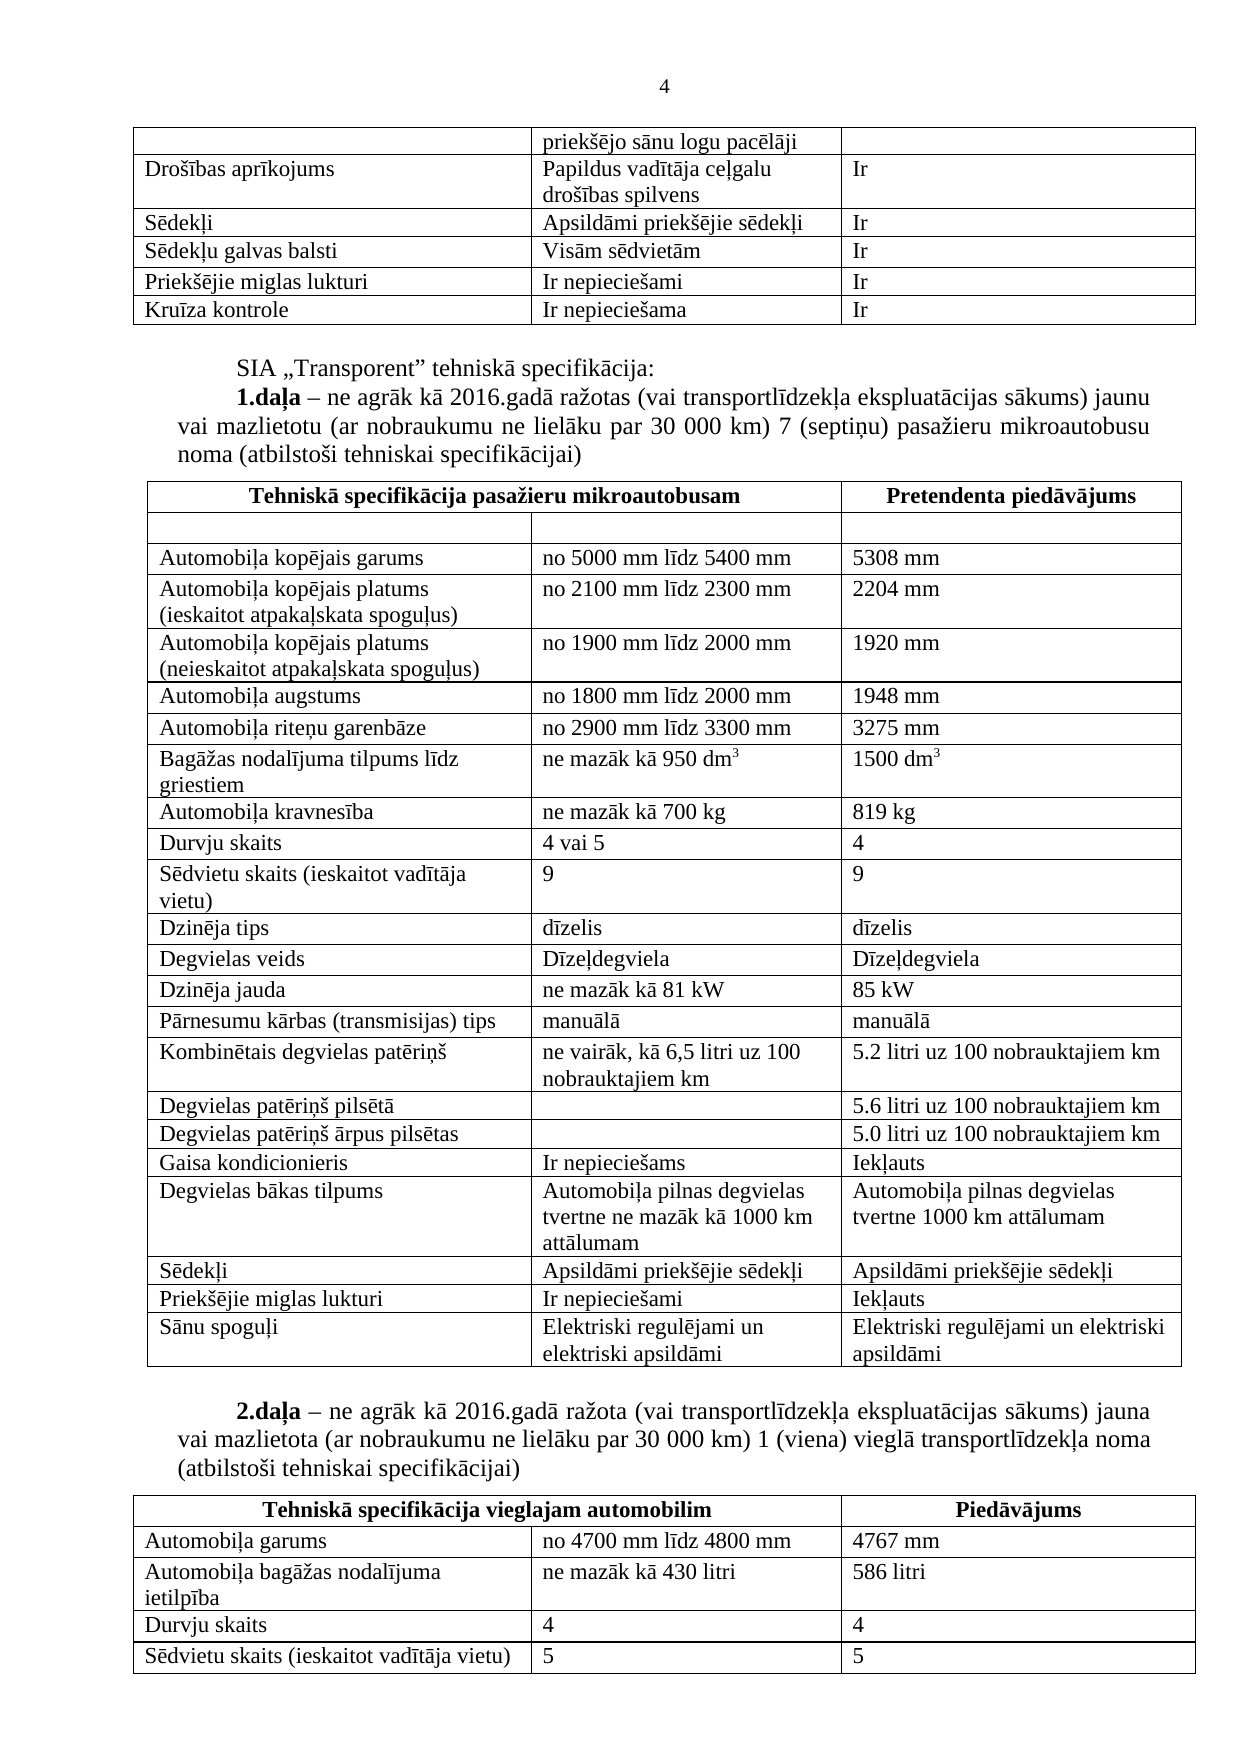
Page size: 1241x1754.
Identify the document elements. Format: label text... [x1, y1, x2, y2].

table_cell Bagāžas nodalījuma tilpums līdz griestiem [148, 745, 531, 797]
table_cell 5308 mm [842, 544, 1181, 574]
table_cell Ir [842, 237, 1195, 267]
table_cell Papildus vadītāja ceļgalu drošības spilvens [532, 155, 841, 208]
table_cell [532, 1120, 841, 1147]
table_cell Sēdekļi [134, 209, 531, 236]
table_header Pretendenta piedāvājums [842, 482, 1181, 512]
table_cell ne mazāk kā 430 litri [532, 1558, 841, 1610]
table_cell Automobiļa kravnesība [148, 798, 531, 828]
table_cell [842, 513, 1181, 543]
table_cell Durvju skaits [148, 829, 531, 859]
text 2.daļa – ne agrāk kā 2016.gadā ražota (vai transportlīdzekļa ekspluatācijas sākums) jauna vai mazlietota (ar nobraukumu ne lielāku par 30 000 km) 1 (viena) vieglā transportlīdzekļa noma (atbilstoši tehniskai specifikācijai) [177, 1396, 1152, 1482]
table_cell 586 litri [842, 1558, 1195, 1610]
table_cell Degvielas patēriņš ārpus pilsētas [148, 1120, 531, 1147]
table_cell 9 [842, 860, 1181, 913]
table_cell 1500 dm3 [842, 745, 1181, 797]
table_cell 4 [532, 1611, 841, 1641]
table_cell ne mazāk kā 700 kg [532, 798, 841, 828]
table_cell Pārnesumu kārbas (transmisijas) tips [148, 1007, 531, 1037]
table_cell Gaisa kondicionieris [148, 1149, 531, 1176]
table_cell 4 vai 5 [532, 829, 841, 859]
table_cell Automobiļa augstums [148, 683, 531, 712]
table_cell [532, 513, 841, 543]
table_cell Ir nepieciešama [532, 296, 841, 323]
table_cell no 1800 mm līdz 2000 mm [532, 683, 841, 712]
table_cell Automobiļa pilnas degvielas tvertne 1000 km attālumam [842, 1177, 1181, 1256]
table_cell Priekšējie miglas lukturi [148, 1285, 531, 1312]
table_cell 9 [532, 860, 841, 913]
table_cell no 2100 mm līdz 2300 mm [532, 575, 841, 628]
table_cell 4767 mm [842, 1527, 1195, 1557]
table_cell Degvielas patēriņš pilsētā [148, 1092, 531, 1119]
table_cell 1948 mm [842, 683, 1181, 712]
table_cell no 2900 mm līdz 3300 mm [532, 714, 841, 743]
table_cell Dīzeļdegviela [842, 945, 1181, 975]
table_cell Iekļauts [842, 1285, 1181, 1312]
table_header Tehniskā specifikācija pasažieru mikroautobusam [148, 482, 841, 512]
table_cell Automobiļa riteņu garenbāze [148, 714, 531, 743]
table_cell ne mazāk kā 81 kW [532, 976, 841, 1006]
table_cell Iekļauts [842, 1149, 1181, 1176]
table_cell dīzelis [842, 914, 1181, 944]
text SIA „Transporent” tehniskā specifikācija: [177, 353, 1161, 382]
table_cell Drošības aprīkojums [134, 155, 531, 208]
table_cell Sēdvietu skaits (ieskaitot vadītāja vietu) [134, 1643, 531, 1672]
table_cell 819 kg [842, 798, 1181, 828]
table_cell Kruīza kontrole [134, 296, 531, 323]
table_cell Automobiļa kopējais platums (neieskaitot atpakaļskata spoguļus) [148, 629, 531, 681]
table_cell 2204 mm [842, 575, 1181, 628]
table_cell Ir [842, 155, 1195, 208]
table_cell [532, 128, 841, 154]
table_cell Apsildāmi priekšējie sēdekļi [532, 209, 841, 236]
table_cell manuālā [842, 1007, 1181, 1037]
table_cell 3275 mm [842, 714, 1181, 743]
table_cell Elektriski regulējami un elektriski apsildāmi [532, 1313, 841, 1366]
table_cell Sēdvietu skaits (ieskaitot vadītāja vietu) [148, 860, 531, 913]
table_cell 5.6 litri uz 100 nobrauktajiem km [842, 1092, 1181, 1119]
table_cell Ir [842, 128, 1195, 154]
table_cell Ir [842, 268, 1195, 295]
table_cell Dzinēja jauda [148, 976, 531, 1006]
table_cell Sānu spoguļi [148, 1313, 531, 1366]
table_header Piedāvājums [842, 1496, 1195, 1526]
table_cell 5.0 litri uz 100 nobrauktajiem km [842, 1120, 1181, 1147]
table_cell Automobiļa kopējais garums [148, 544, 531, 574]
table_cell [134, 128, 531, 154]
table_cell Kombinētais degvielas patēriņš [148, 1038, 531, 1091]
table_cell manuālā [532, 1007, 841, 1037]
table_cell ne vairāk, kā 6,5 litri uz 100 nobrauktajiem km [532, 1038, 841, 1091]
table_cell Visām sēdvietām [532, 237, 841, 267]
text 1.daļa – ne agrāk kā 2016.gadā ražotas (vai transportlīdzekļa ekspluatācijas sākums) jaunu vai mazlietotu (ar nobraukumu ne lielāku par 30 000 km) 7 (septiņu) pasažieru mikroautobusu noma (atbilstoši tehniskai specifikācijai) [177, 382, 1152, 468]
table_cell Priekšējie miglas lukturi [134, 268, 531, 295]
table_cell Sēdekļu galvas balsti [134, 237, 531, 267]
table_cell Automobiļa garums [134, 1527, 531, 1557]
table_cell Durvju skaits [134, 1611, 531, 1641]
table_cell Ir [842, 209, 1195, 236]
table_cell dīzelis [532, 914, 841, 944]
table_cell 5 [842, 1643, 1195, 1672]
table_cell no 1900 mm līdz 2000 mm [532, 629, 841, 681]
table_cell ne mazāk kā 950 dm3 [532, 745, 841, 797]
table_cell Ir nepieciešami [532, 1285, 841, 1312]
table_cell Dīzeļdegviela [532, 945, 841, 975]
table_cell Automobiļa kopējais platums (ieskaitot atpakaļskata spoguļus) [148, 575, 531, 628]
table_cell 4 [842, 1611, 1195, 1641]
table_cell Degvielas veids [148, 945, 531, 975]
table_cell Degvielas bākas tilpums [148, 1177, 531, 1256]
table_cell Ir nepieciešams [532, 1149, 841, 1176]
table_cell Elektriski regulējami un elektriski apsildāmi [842, 1313, 1181, 1366]
table_cell 85 kW [842, 976, 1181, 1006]
table_cell Ir nepieciešami [532, 268, 841, 295]
table_cell 1920 mm [842, 629, 1181, 681]
table_cell Ir [842, 296, 1195, 323]
table_cell Apsildāmi priekšējie sēdekļi [532, 1257, 841, 1284]
table_cell Automobiļa bagāžas nodalījuma ietilpība [134, 1558, 531, 1610]
table_cell no 4700 mm līdz 4800 mm [532, 1527, 841, 1557]
table_cell 5.2 litri uz 100 nobrauktajiem km [842, 1038, 1181, 1091]
table_cell 4 [842, 829, 1181, 859]
table_cell Apsildāmi priekšējie sēdekļi [842, 1257, 1181, 1284]
table_header Tehniskā specifikācija vieglajam automobilim [134, 1496, 841, 1526]
table_cell Dzinēja tips [148, 914, 531, 944]
table_cell 5 [532, 1643, 841, 1672]
table_cell Automobiļa pilnas degvielas tvertne ne mazāk kā 1000 km attālumam [532, 1177, 841, 1256]
table_cell no 5000 mm līdz 5400 mm [532, 544, 841, 574]
table_cell [532, 1092, 841, 1119]
table_cell [148, 513, 531, 543]
table_cell Sēdekļi [148, 1257, 531, 1284]
